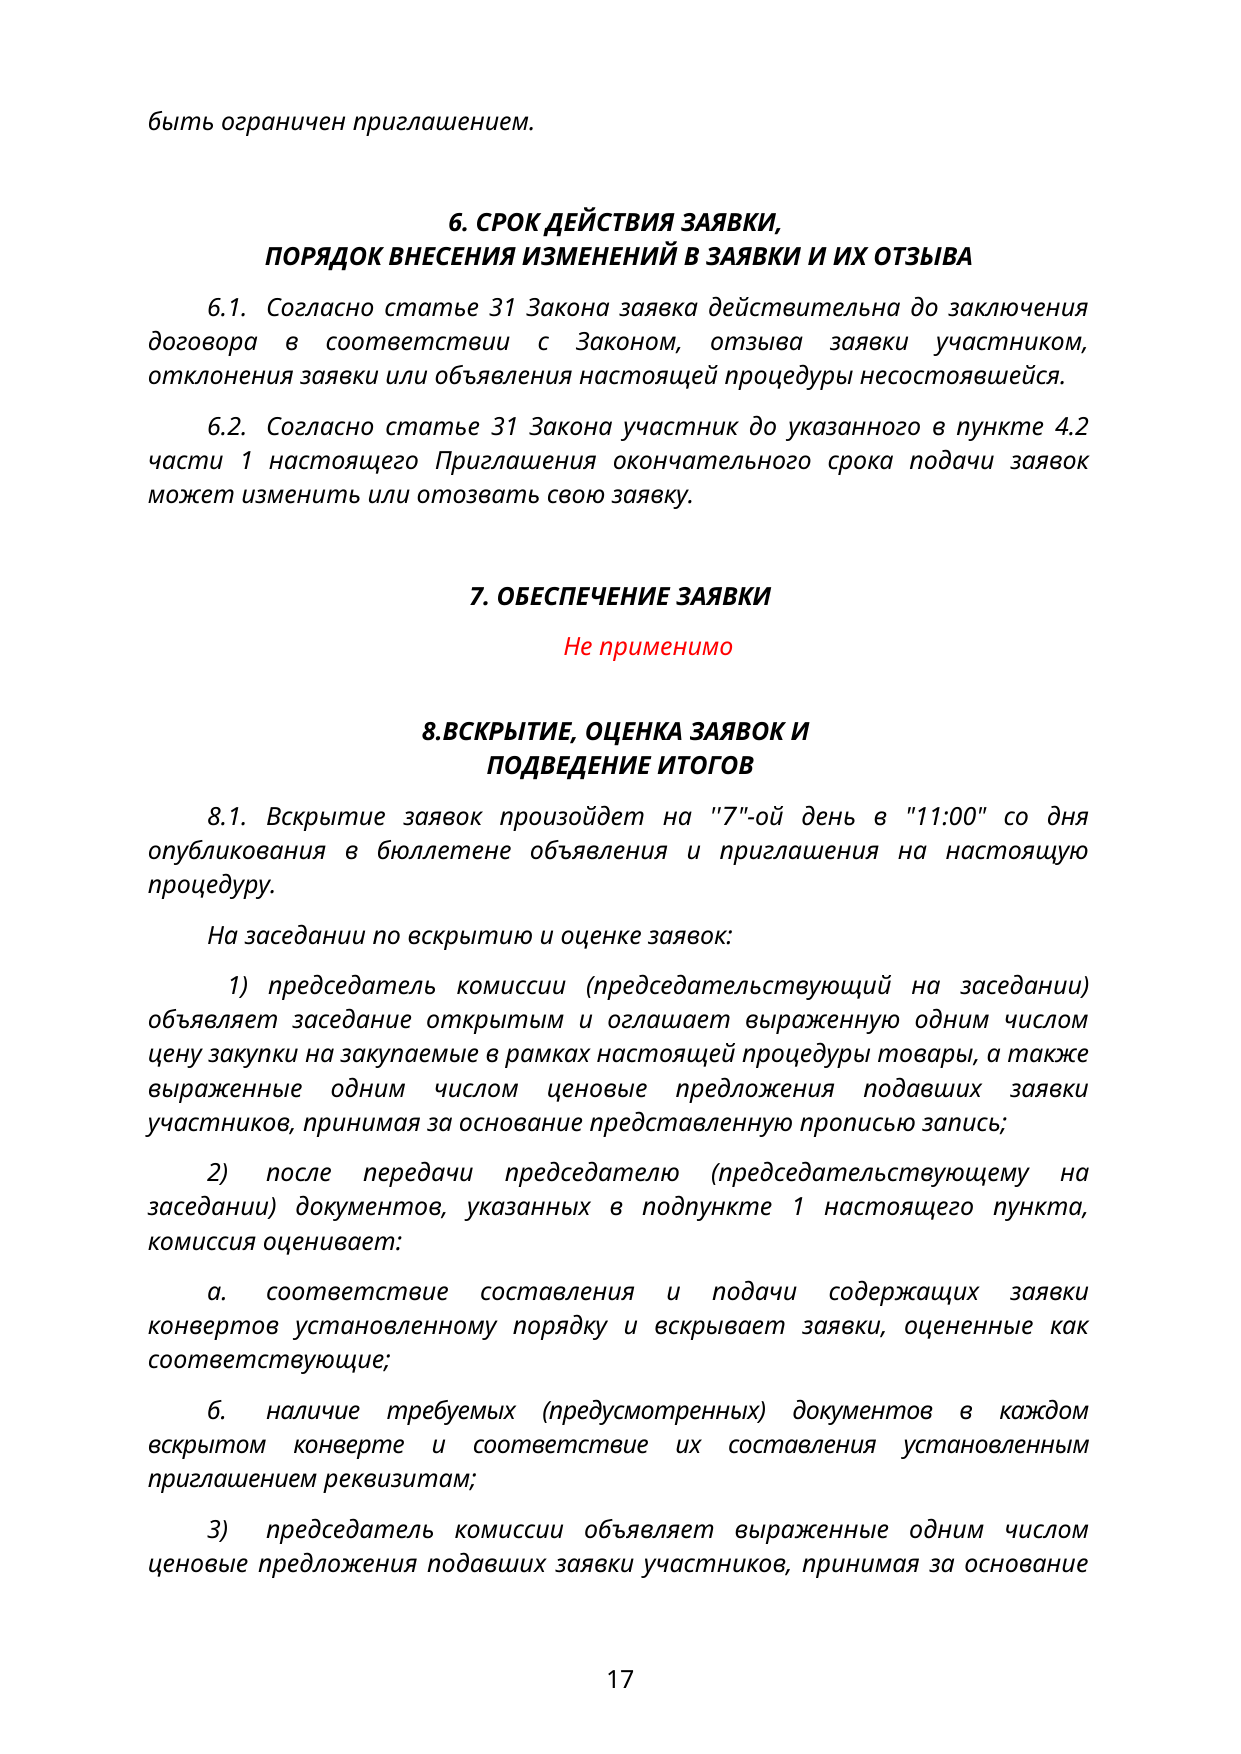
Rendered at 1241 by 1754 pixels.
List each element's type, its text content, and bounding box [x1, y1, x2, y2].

text 6.1. Согласно статье 31 Закона заявка действительна до заключения договора в соответствии с Законом, отзыва заявки участником, отклонения заявки или объявления настоящей процедуры несостоявшейся. [148, 290, 1092, 392]
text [148, 103, 1092, 137]
text 8.1. Вскрытие заявок произойдет на ''7"-ой день в "11:00" со дня опубликования в бюллетене объявления и приглашения на настоящую процедуру. [148, 798, 1092, 901]
text 7. ОБЕСПЕЧЕНИЕ ЗАЯВКИ [148, 578, 1092, 612]
text 6. СРОК ДЕЙСТВИЯ ЗАЯВКИ, ПОРЯДОК ВНЕСЕНИЯ ИЗМЕНЕНИЙ В ЗАЯВКИ И ИХ ОТЗЫВА [207, 205, 1034, 273]
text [148, 1512, 1092, 1580]
text 2) после передачи председателю (председательствующему на заседании) документов, указанных в подпункте 1 настоящего пункта, комиссия оценивает: [148, 1155, 1092, 1257]
text Не применимо [148, 629, 1092, 663]
text На заседании по вскрытию и оценке заявок: [148, 917, 1092, 951]
text б. наличие требуемых (предусмотренных) документов в каждом вскрытом конверте и соответствие их составления установленным приглашением реквизитам; [148, 1393, 1092, 1495]
text 8.ВСКРЫТИЕ, ОЦЕНКА ЗАЯВОК И ПОДВЕДЕНИЕ ИТОГОВ [148, 714, 1092, 782]
text 1) председатель комиссии (председательствующий на заседании) объявляет заседание открытым и оглашает выраженную одним числом цену закупки на закупаемые в рамках настоящей процедуры товары, а также выраженные одним числом ценовые предложения подавших заявки участников, принимая за основание представленную прописью запись; [148, 968, 1092, 1138]
text а. соответствие составления и подачи содержащих заявки конвертов установленному порядку и вскрывает заявки, оцененные как соответствующие; [148, 1274, 1092, 1376]
text 6.2. Согласно статье 31 Закона участник до указанного в пункте 4.2 части 1 настоящего Приглашения окончательного срока подачи заявок может изменить или отозвать свою заявку. [148, 408, 1092, 511]
